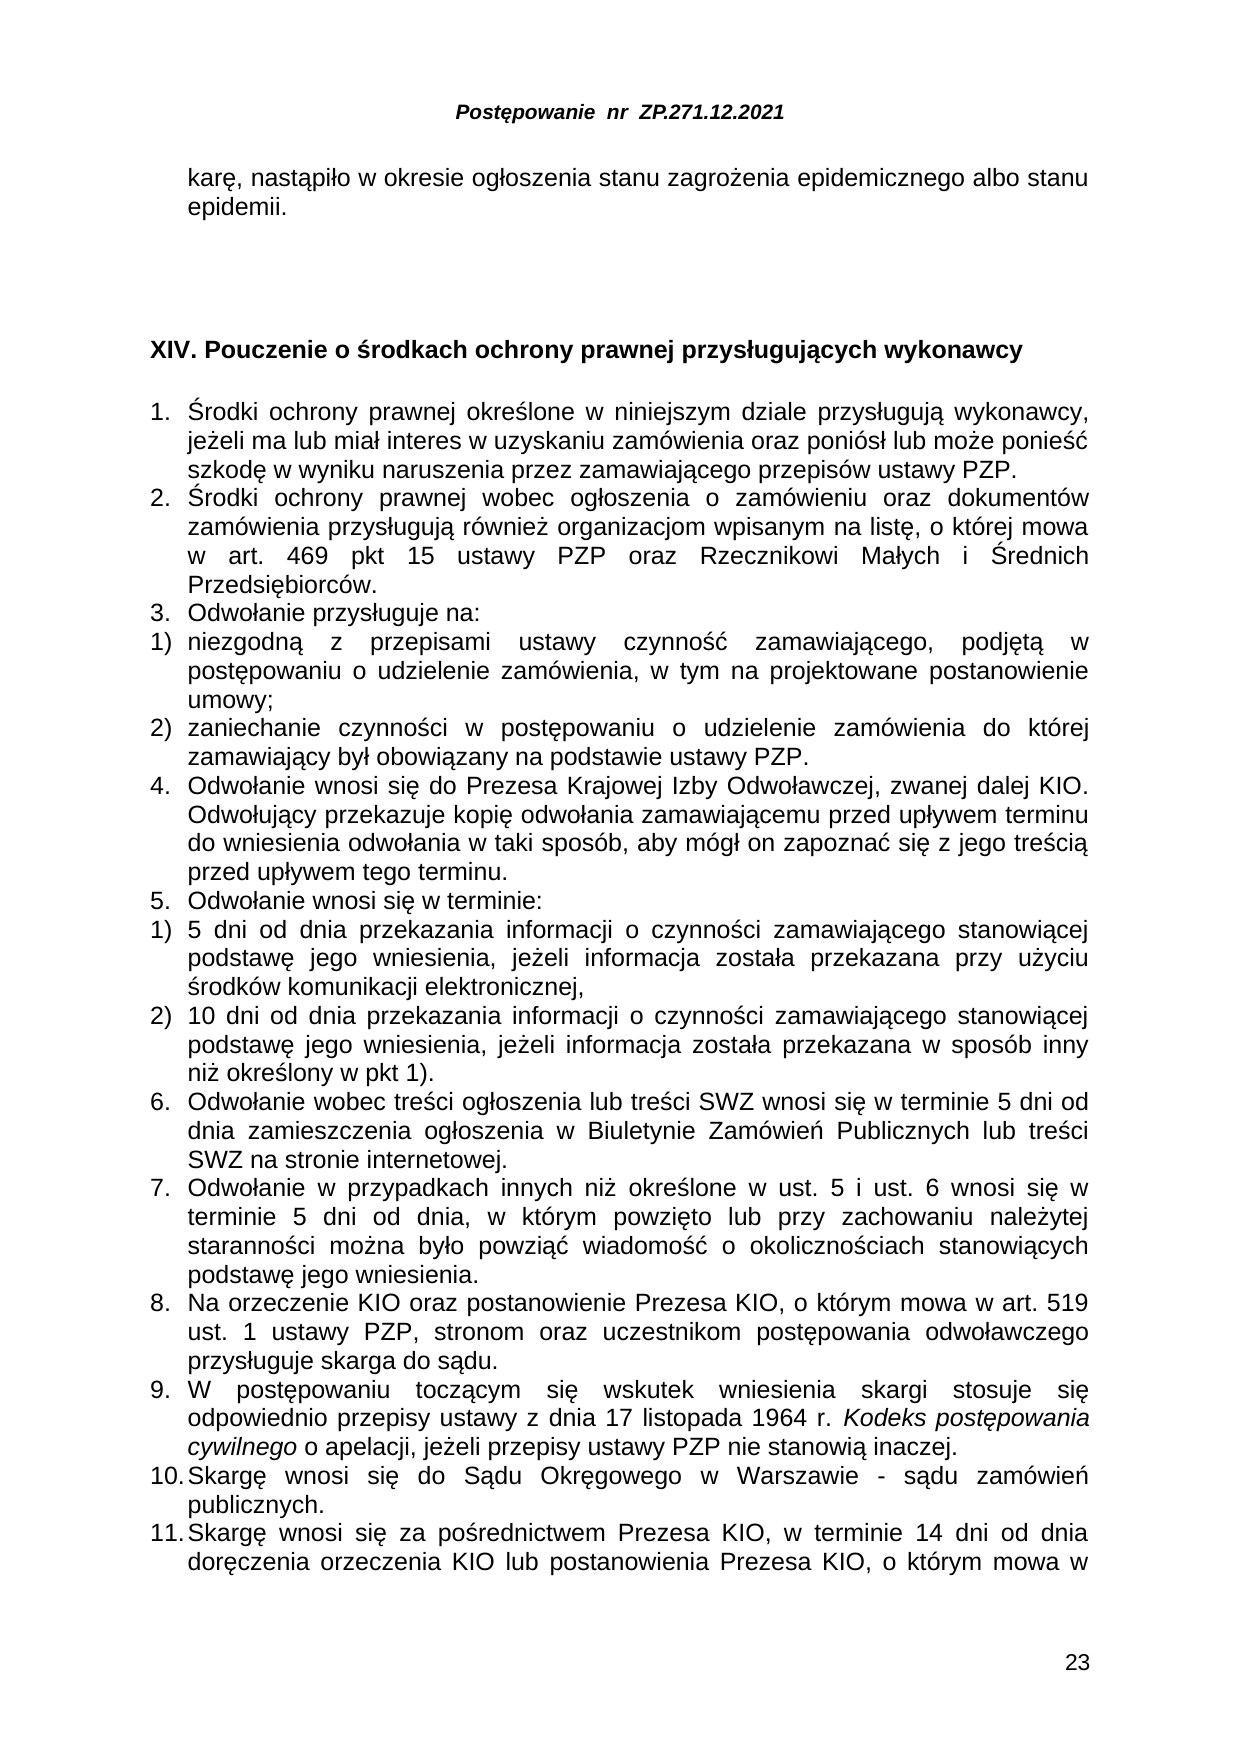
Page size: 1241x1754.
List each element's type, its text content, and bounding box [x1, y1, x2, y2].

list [150, 163, 1090, 220]
list Odwołanie wnosi się do Prezesa Krajowej Izby Odwoławczej, zwanej dalej KIO. Odwołujący przekazuje kopię odwołania zamawiającemu przed upływem terminu do wniesienia odwołania w taki sposób, aby mógł on zapoznać się z jego treścią przed upływem tego terminu. [150, 771, 1090, 886]
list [150, 1518, 1090, 1576]
list Odwołanie w przypadkach innych niż określone w ust. 5 i ust. 6 wnosi się w terminie 5 dni od dnia, w którym powzięto lub przy zachowaniu należytej staranności można było powziąć wiadomość o okolicznościach stanowiących podstawę jego wniesienia. [150, 1173, 1090, 1288]
text 2) zaniechanie czynności w postępowaniu o udzielenie zamówienia do której zamawiający był obowiązany na podstawie ustawy PZP. [150, 713, 1090, 771]
text 1) 5 dni od dnia przekazania informacji o czynności zamawiającego stanowiącej podstawę jego wniesienia, jeżeli informacja została przekazana przy użyciu środków komunikacji elektronicznej, [150, 914, 1090, 1001]
list Na orzeczenie KIO oraz postanowienie Prezesa KIO, o którym mowa w art. 519 ust. 1 ustawy PZP, stronom oraz uczestnikom postępowania odwoławczego przysługuje skarga do sądu. [150, 1288, 1090, 1374]
list Odwołanie wnosi się w terminie: [150, 886, 1090, 914]
list Środki ochrony prawnej wobec ogłoszenia o zamówieniu oraz dokumentów zamówienia przysługują również organizacjom wpisanym na listę, o której mowa w art. 469 pkt 15 ustawy PZP oraz Rzecznikowi Małych i Średnich Przedsiębiorców. [150, 483, 1090, 598]
list Odwołanie wobec treści ogłoszenia lub treści SWZ wnosi się w terminie 5 dni od dnia zamieszczenia ogłoszenia w Biuletynie Zamówień Publicznych lub treści SWZ na stronie internetowej. [150, 1087, 1090, 1173]
subtitle XIV. Pouczenie o środkach ochrony prawnej przysługujących wykonawcy [150, 335, 1090, 364]
list Skargę wnosi się do Sądu Okręgowego w Warszawie - sądu zamówień publicznych. [150, 1461, 1090, 1518]
text 2) 10 dni od dnia przekazania informacji o czynności zamawiającego stanowiącej podstawę jego wniesienia, jeżeli informacja została przekazana w sposób inny niż określony w pkt 1). [150, 1001, 1090, 1087]
list Środki ochrony prawnej określone w niniejszym dziale przysługują wykonawcy, jeżeli ma lub miał interes w uzyskaniu zamówienia oraz poniósł lub może ponieść szkodę w wyniku naruszenia przez zamawiającego przepisów ustawy PZP. [150, 397, 1090, 483]
list Odwołanie przysługuje na: [150, 598, 1090, 627]
text 1) niezgodną z przepisami ustawy czynność zamawiającego, podjętą w postępowaniu o udzielenie zamówienia, w tym na projektowane postanowienie umowy; [150, 627, 1090, 713]
list W postępowaniu toczącym się wskutek wniesienia skargi stosuje się odpowiednio przepisy ustawy z dnia 17 listopada 1964 r. Kodeks postępowania cywilnego o apelacji, jeżeli przepisy ustawy PZP nie stanowią inaczej. [150, 1374, 1090, 1461]
